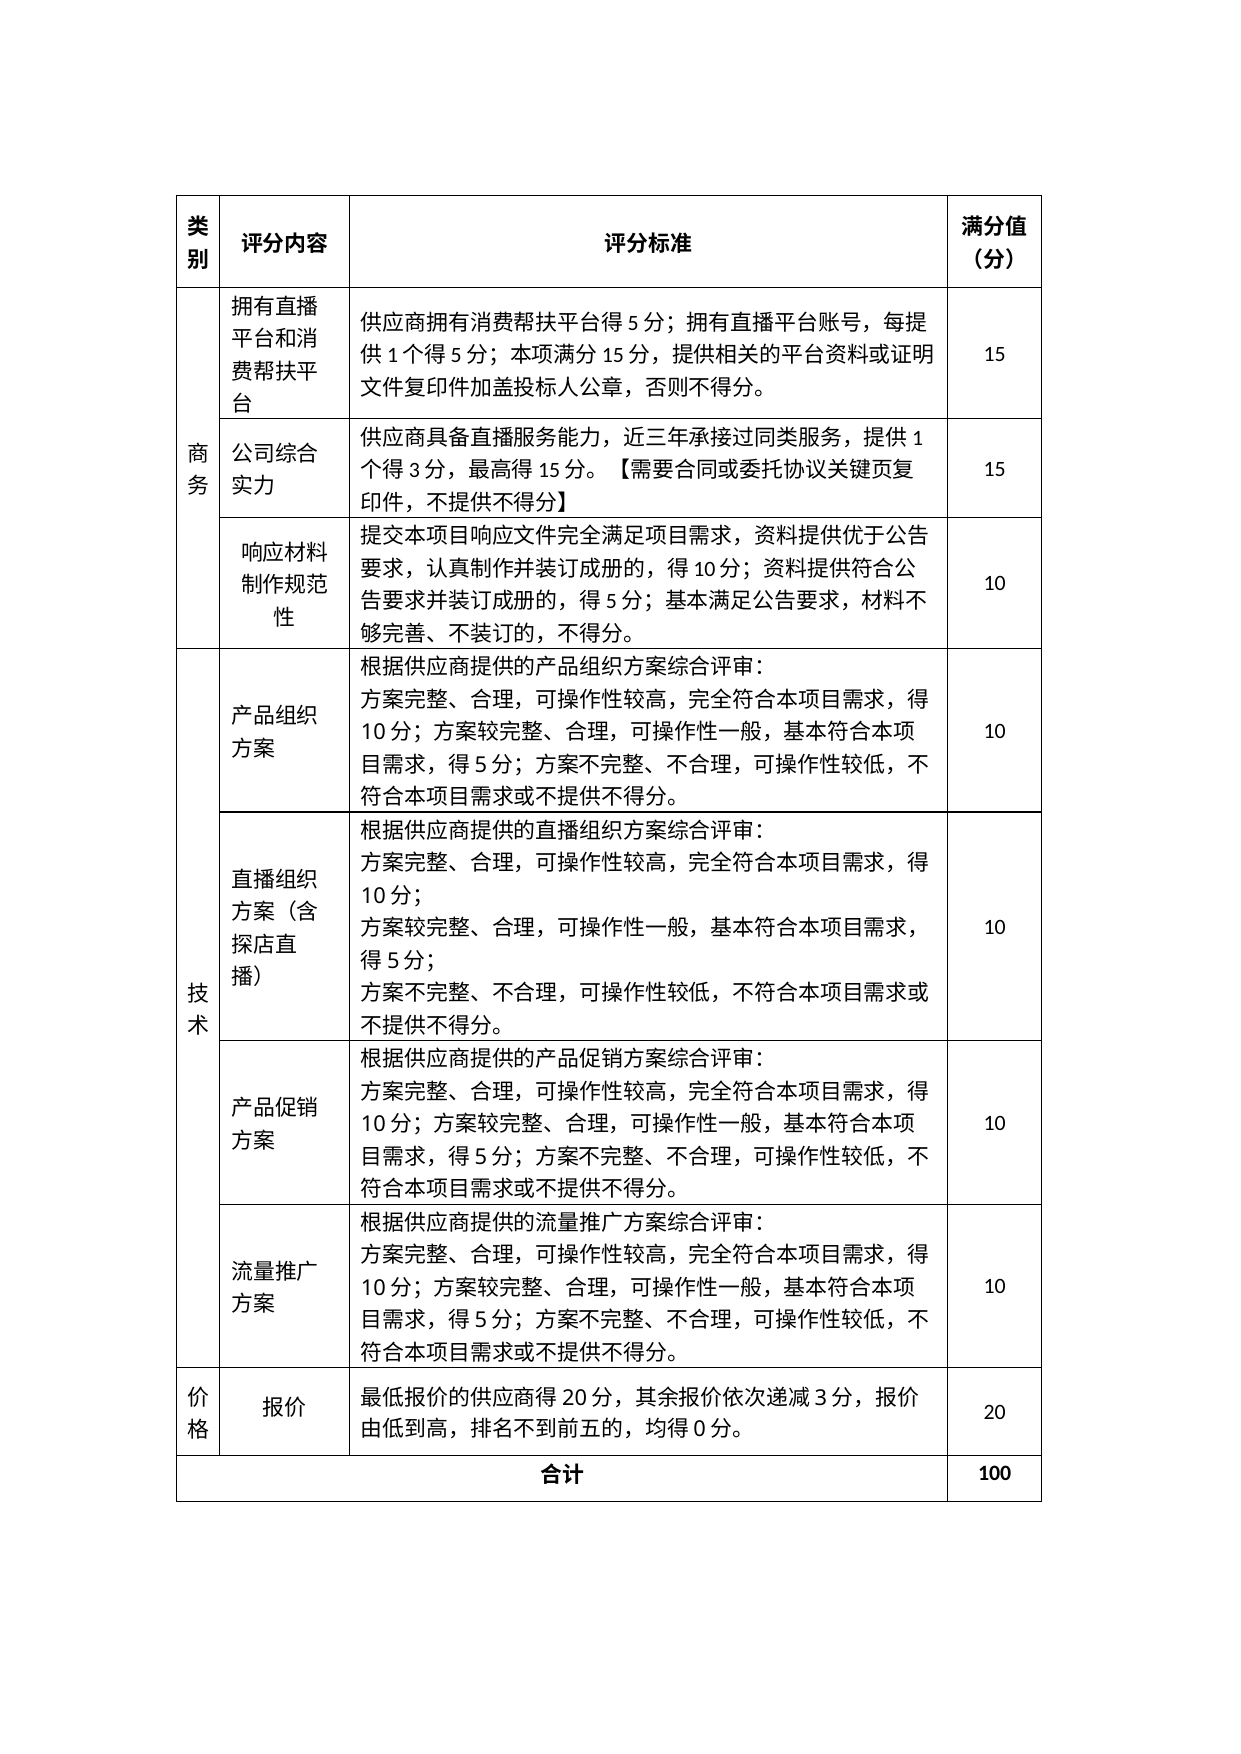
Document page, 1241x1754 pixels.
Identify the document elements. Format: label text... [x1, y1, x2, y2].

table_cell 提交本项目响应文件完全满足项目需求，资料提供优于公告要求，认真制作并装订成册的，得10分；资料提供符合公告要求并装订成册的，得5分；基本满足公告要求，材料不够完善、不装订的，不得分。 [350, 518, 947, 648]
table_header 评分标准 [350, 196, 947, 287]
table_cell 产品促销方案 [220, 1041, 349, 1203]
table_cell 15 [948, 288, 1041, 418]
table_cell 15 [948, 419, 1041, 517]
table_header 类别 [177, 196, 219, 287]
table_cell 根据供应商提供的流量推广方案综合评审： 方案完整、合理，可操作性较高，完全符合本项目需求，得10分；方案较完整、合理，可操作性一般，基本符合本项目需求，得5分；方案不完整、不合理，可操作性较低，不符合本项目需求或不提供不得分。 [350, 1205, 947, 1367]
table_cell 直播组织方案（含探店直播） [220, 813, 349, 1040]
table_cell 拥有直播平台和消费帮扶平台 [220, 288, 349, 418]
table_cell 供应商具备直播服务能力，近三年承接过同类服务，提供1个得3分，最高得15分。【需要合同或委托协议关键页复印件，不提供不得分】 [350, 419, 947, 517]
table_cell 根据供应商提供的产品组织方案综合评审： 方案完整、合理，可操作性较高，完全符合本项目需求，得10分；方案较完整、合理，可操作性一般，基本符合本项目需求，得5分；方案不完整、不合理，可操作性较低，不符合本项目需求或不提供不得分。 [350, 649, 947, 811]
table_cell 100 [948, 1456, 1041, 1501]
table_cell 10 [948, 1041, 1041, 1203]
table_cell 10 [948, 649, 1041, 811]
table_cell 根据供应商提供的产品促销方案综合评审： 方案完整、合理，可操作性较高，完全符合本项目需求，得10分；方案较完整、合理，可操作性一般，基本符合本项目需求，得5分；方案不完整、不合理，可操作性较低，不符合本项目需求或不提供不得分。 [350, 1041, 947, 1203]
table_cell 公司综合实力 [220, 419, 349, 517]
table_cell 报价 [220, 1368, 349, 1455]
table_cell 产品组织方案 [220, 649, 349, 811]
table_cell 最低报价的供应商得20分，其余报价依次递减3分，报价由低到高，排名不到前五的，均得0分。 [350, 1368, 947, 1455]
table_cell 根据供应商提供的直播组织方案综合评审： 方案完整、合理，可操作性较高，完全符合本项目需求，得10分； 方案较完整、合理，可操作性一般，基本符合本项目需求，得5分； 方案不完整、不合理，可操作性较低，不符合本项目需求或不提供不得分。 [350, 813, 947, 1040]
table_cell 10 [948, 813, 1041, 1040]
table_cell 供应商拥有消费帮扶平台得5分；拥有直播平台账号，每提供1个得5分；本项满分15分，提供相关的平台资料或证明文件复印件加盖投标人公章，否则不得分。 [350, 288, 947, 418]
table_cell 20 [948, 1368, 1041, 1455]
table_cell 合计 [177, 1456, 947, 1501]
table_cell 10 [948, 518, 1041, 648]
table_cell 商务 [177, 288, 219, 648]
table_cell 响应材料制作规范性 [220, 518, 349, 648]
table_cell 10 [948, 1205, 1041, 1367]
table_header 评分内容 [220, 196, 349, 287]
table_cell 流量推广方案 [220, 1205, 349, 1367]
table_cell 价格 [177, 1368, 219, 1455]
table_cell 技术 [177, 649, 219, 1367]
table_header 满分值（分） [948, 196, 1041, 287]
